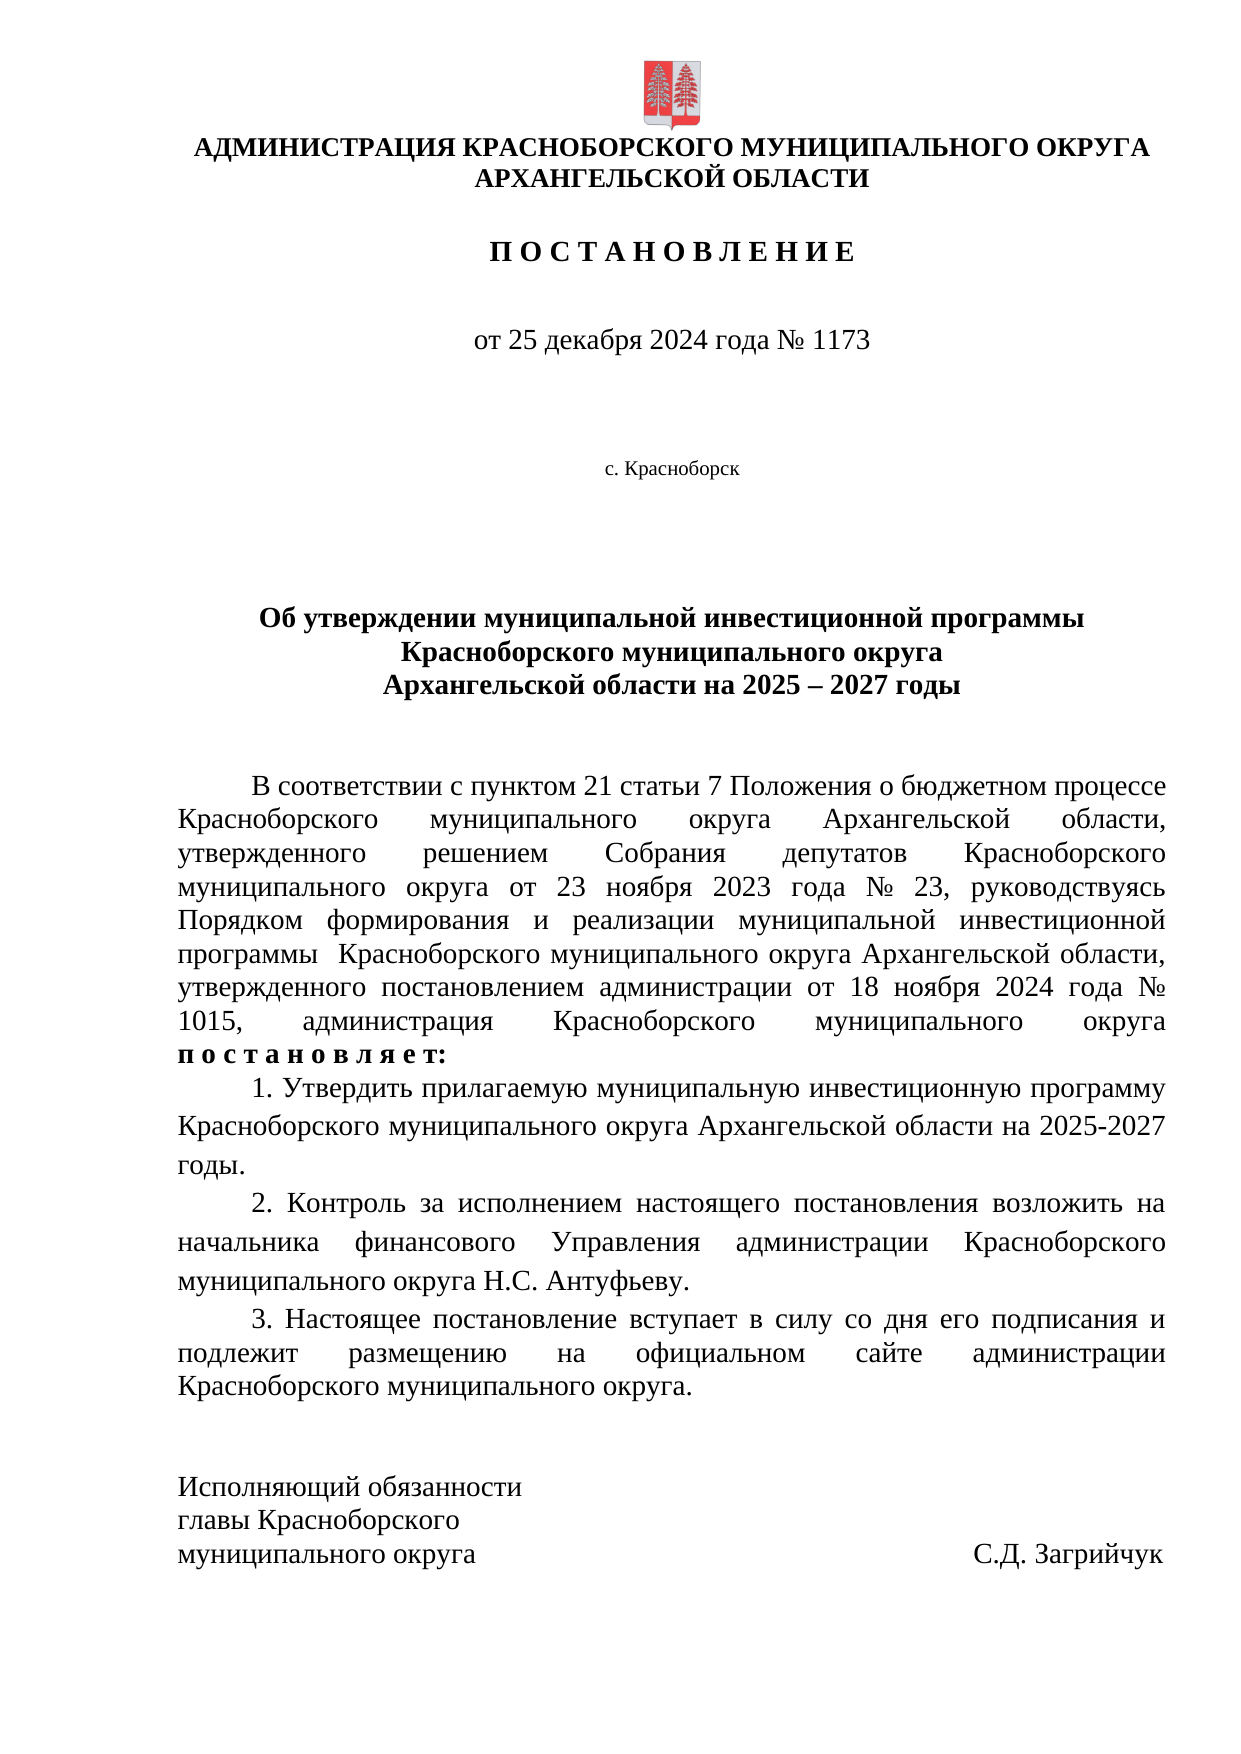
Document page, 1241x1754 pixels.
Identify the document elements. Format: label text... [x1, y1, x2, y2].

text В соответствии с пунктом 21 статьи 7 Положения о бюджетном процессе Красноборского муниципального округа Архангельской области, утвержденного решением Собрания депутатов Красноборского муниципального округа от 23 ноября 2023 года № 23, руководствуясь Порядком формирования и реализации муниципальной инвестиционной программы Красноборского муниципального округа Архангельской области, утвержденного постановлением администрации от 18 ноября 2024 года № 1015, администрация Красноборского муниципального округа п о с т а н о в л я е т: [177, 768, 1167, 1070]
text АДМИНИСТРАЦИЯ КРАСНОБОРСКОГО МУНИЦИПАЛЬНОГО ОКРУГА [177, 131, 1167, 162]
text с. Красноборск [177, 456, 1167, 480]
text П О С Т А Н О В Л Е Н И Е [177, 234, 1167, 267]
text от 25 декабря 2024 года № 1173 [177, 322, 1167, 355]
title муниципального округа С.Д. Загрийчук [177, 1536, 1167, 1569]
text АРХАНГЕЛЬСКОЙ ОБЛАСТИ [177, 162, 1167, 193]
picture [642, 59, 702, 132]
text 1. Утвердить прилагаемую муниципальную инвестиционную программу Красноборского муниципального округа Архангельской области на 2025-2027 годы. [177, 1070, 1167, 1181]
text 2. Контроль за исполнением настоящего постановления возложить на начальника финансового Управления администрации Красноборского муниципального округа Н.С. Антуфьеву. [177, 1186, 1167, 1296]
text Архангельской области на 2025 – 2027 годы [177, 667, 1167, 701]
text Красноборского муниципального округа [177, 634, 1167, 667]
text Об утверждении муниципальной инвестиционной программы [177, 600, 1167, 634]
text Исполняющий обязанности [177, 1469, 1167, 1502]
text 3. Настоящее постановление вступает в силу со дня его подписания и подлежит размещению на официальном сайте администрации Красноборского муниципального округа. [177, 1301, 1167, 1402]
text главы Красноборского [177, 1502, 1167, 1536]
